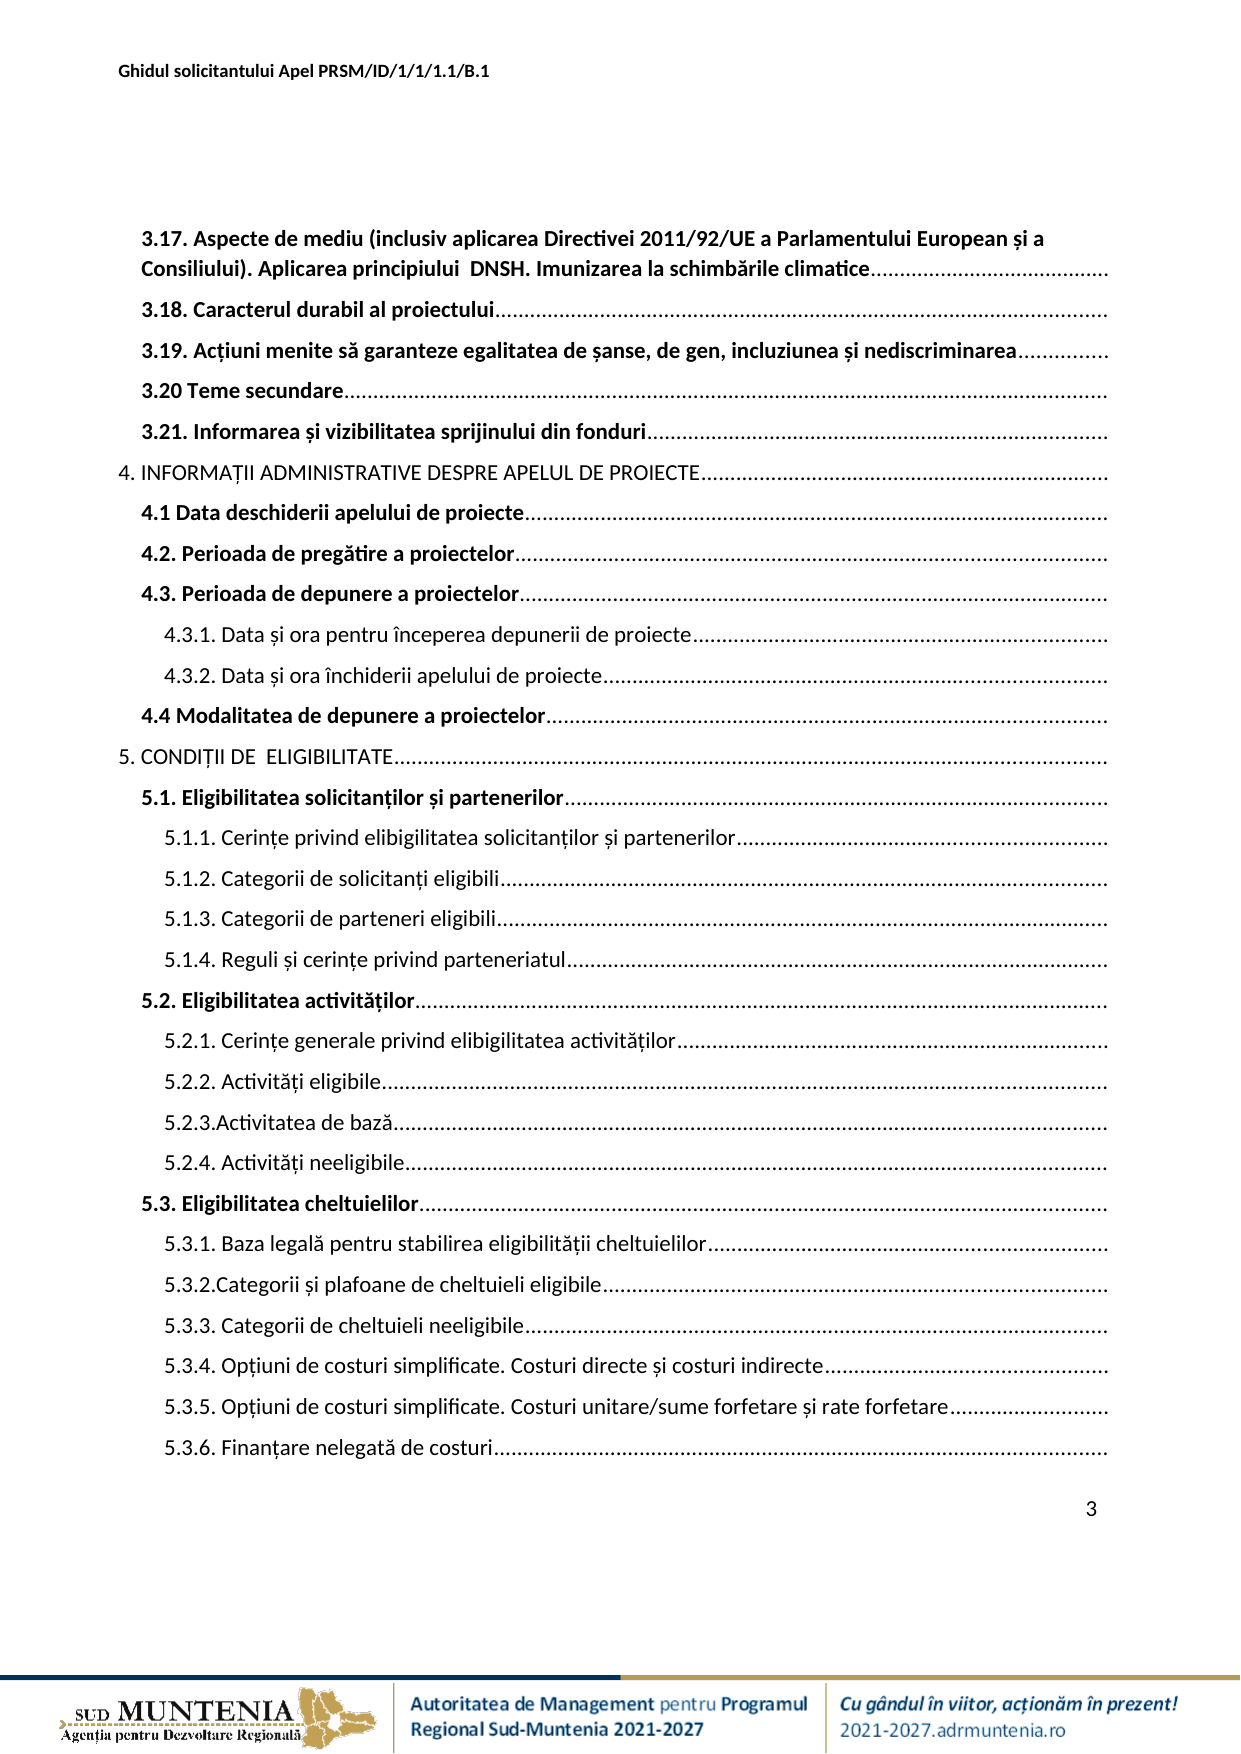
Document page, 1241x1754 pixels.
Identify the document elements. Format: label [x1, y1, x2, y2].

picture [0, 1675, 1241, 1754]
